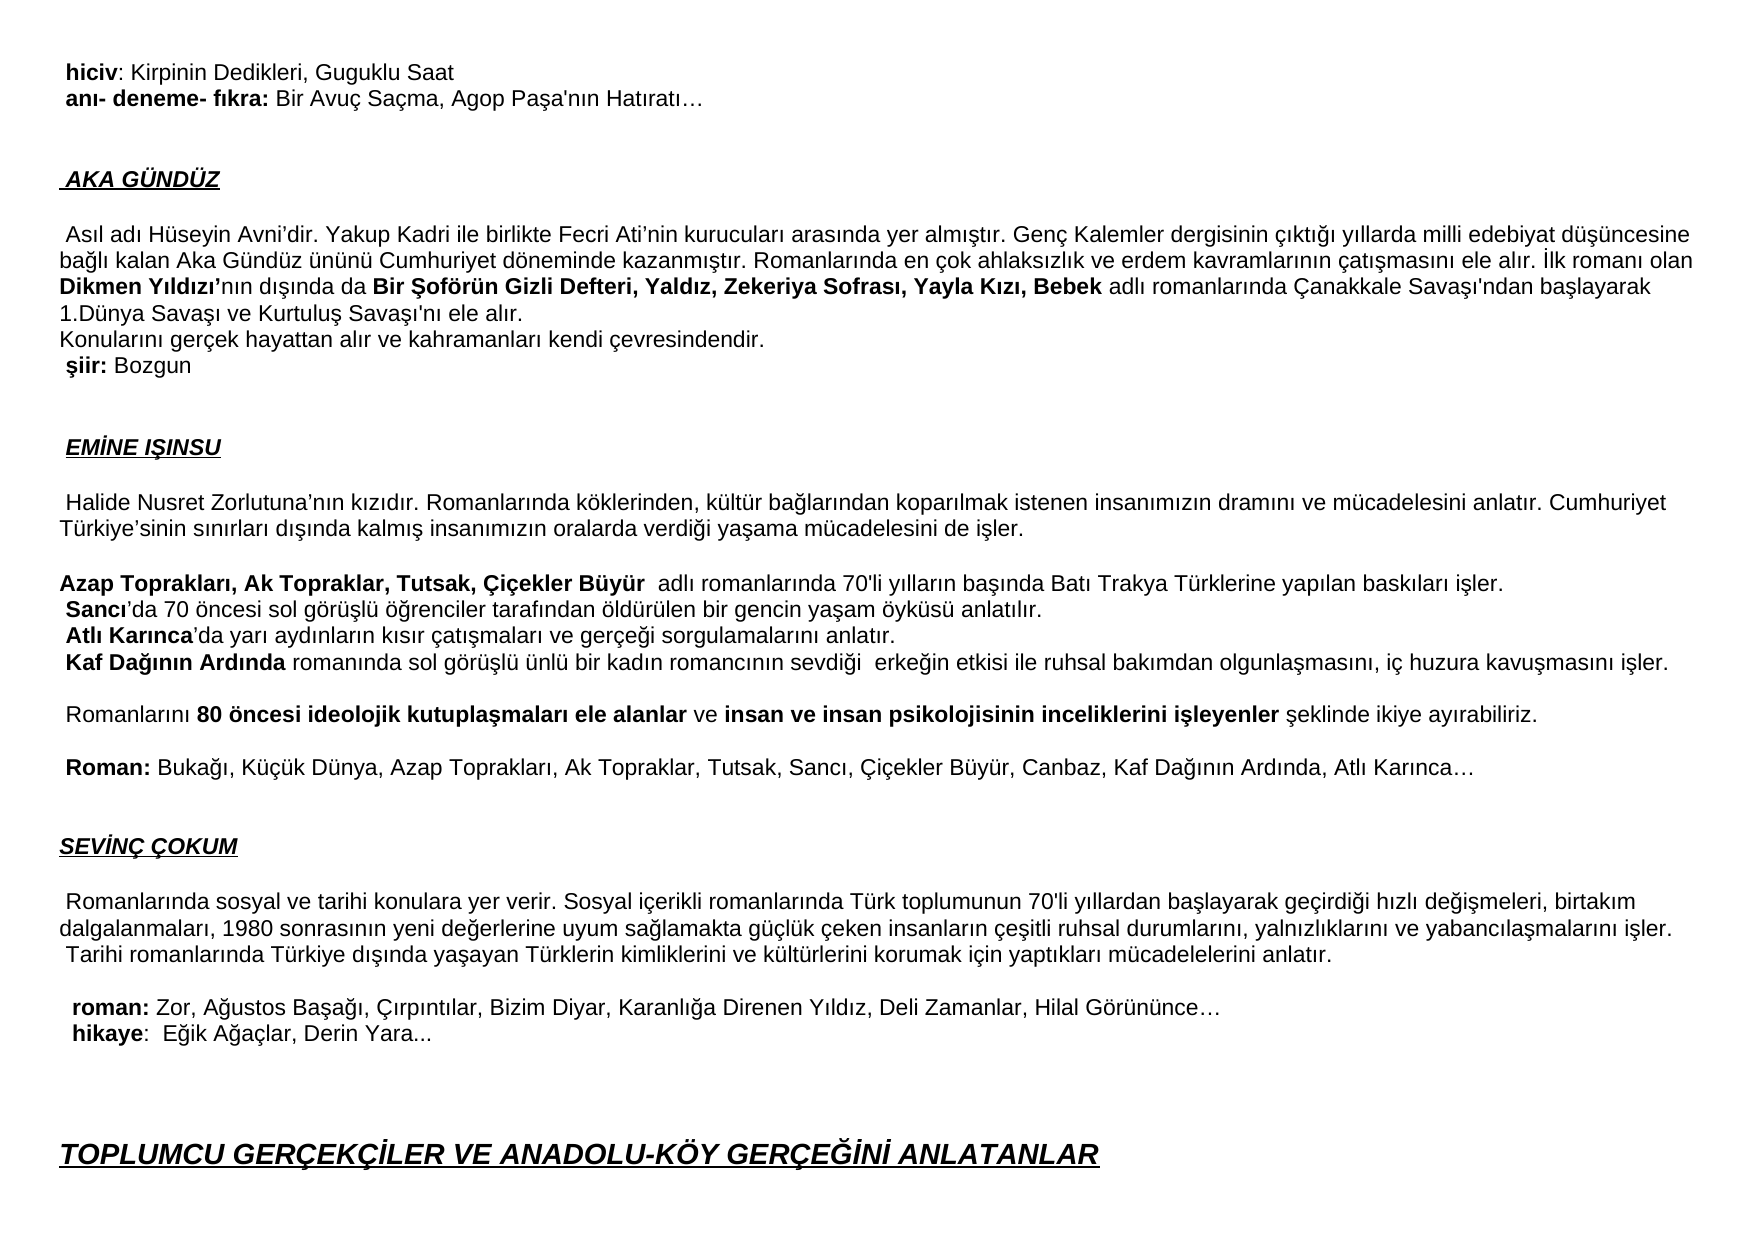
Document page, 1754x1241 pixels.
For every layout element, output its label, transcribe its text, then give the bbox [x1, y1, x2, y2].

text Tarihi romanlarında Türkiye dışında yaşayan Türklerin kimliklerini ve kültürlerini korumak için yaptıkları mücadelelerini anlatır. [59, 941, 1695, 967]
text Romanlarını 80 öncesi ideolojik kutuplaşmaları ele alanlar ve insan ve insan psikolojisinin inceliklerini işleyenler şeklinde ikiye ayırabiliriz. [59, 701, 1695, 728]
text EMİNE IŞINSU [59, 434, 1695, 460]
text TOPLUMCU GERÇEKÇİLER VE ANADOLU-KÖY GERÇEĞİNİ ANLATANLAR [59, 1137, 1695, 1170]
text Halide Nusret Zorlutuna’nın kızıdır. Romanlarında köklerinden, kültür bağlarından koparılmak istenen insanımızın dramını ve mücadelesini anlatır. Cumhuriyet Türkiye’sinin sınırları dışında kalmış insanımızın oralarda verdiği yaşama mücadelesini de işler. [59, 489, 1695, 542]
text Sancı’da 70 öncesi sol görüşlü öğrenciler tarafından öldürülen bir gencin yaşam öyküsü anlatılır. [59, 596, 1695, 622]
text Asıl adı Hüseyin Avni’dir. Yakup Kadri ile birlikte Fecri Ati’nin kurucuları arasında yer almıştır. Genç Kalemler dergisinin çıktığı yıllarda milli edebiyat düşüncesine bağlı kalan Aka Gündüz ününü Cumhuriyet döneminde kazanmıştır. Romanlarında en çok ahlaksızlık ve erdem kavramlarının çatışmasını ele alır. İlk romanı olan Dikmen Yıldızı’nın dışında da Bir Şoförün Gizli Defteri, Yaldız, Zekeriya Sofrası, Yayla Kızı, Bebek adlı romanlarında Çanakkale Savaşı'ndan başlayarak 1.Dünya Savaşı ve Kurtuluş Savaşı'nı ele alır. [59, 221, 1695, 326]
text hiciv: Kirpinin Dedikleri, Guguklu Saat [59, 59, 1695, 85]
text Azap Toprakları, Ak Topraklar, Tutsak, Çiçekler Büyür adlı romanlarında 70'li yılların başında Batı Trakya Türklerine yapılan baskıları işler. [59, 570, 1695, 596]
text Roman: Bukağı, Küçük Dünya, Azap Toprakları, Ak Topraklar, Tutsak, Sancı, Çiçekler Büyür, Canbaz, Kaf Dağının Ardında, Atlı Karınca… [59, 754, 1695, 781]
text Konularını gerçek hayattan alır ve kahramanları kendi çevresindendir. [59, 326, 1695, 352]
text Romanlarında sosyal ve tarihi konulara yer verir. Sosyal içerikli romanlarında Türk toplumunun 70'li yıllardan başlayarak geçirdiği hızlı değişmeleri, birtakım dalgalanmaları, 1980 sonrasının yeni değerlerine uyum sağlamakta güçlük çeken insanların çeşitli ruhsal durumlarını, yalnızlıklarını ve yabancılaşmalarını işler. [59, 888, 1695, 941]
text AKA GÜNDÜZ [59, 166, 1695, 192]
text hikaye: Eğik Ağaçlar, Derin Yara... [59, 1020, 1695, 1046]
text roman: Zor, Ağustos Başağı, Çırpıntılar, Bizim Diyar, Karanlığa Direnen Yıldız, Deli Zamanlar, Hilal Görününce… [59, 994, 1695, 1020]
text anı- deneme- fıkra: Bir Avuç Saçma, Agop Paşa'nın Hatıratı… [59, 85, 1695, 112]
text Atlı Karınca’da yarı aydınların kısır çatışmaları ve gerçeği sorgulamalarını anlatır. [59, 622, 1695, 649]
text şiir: Bozgun [59, 352, 1695, 379]
text Kaf Dağının Ardında romanında sol görüşlü ünlü bir kadın romancının sevdiği erkeğin etkisi ile ruhsal bakımdan olgunlaşmasını, iç huzura kavuşmasını işler. [59, 649, 1695, 675]
text SEVİNÇ ÇOKUM [59, 833, 1695, 859]
